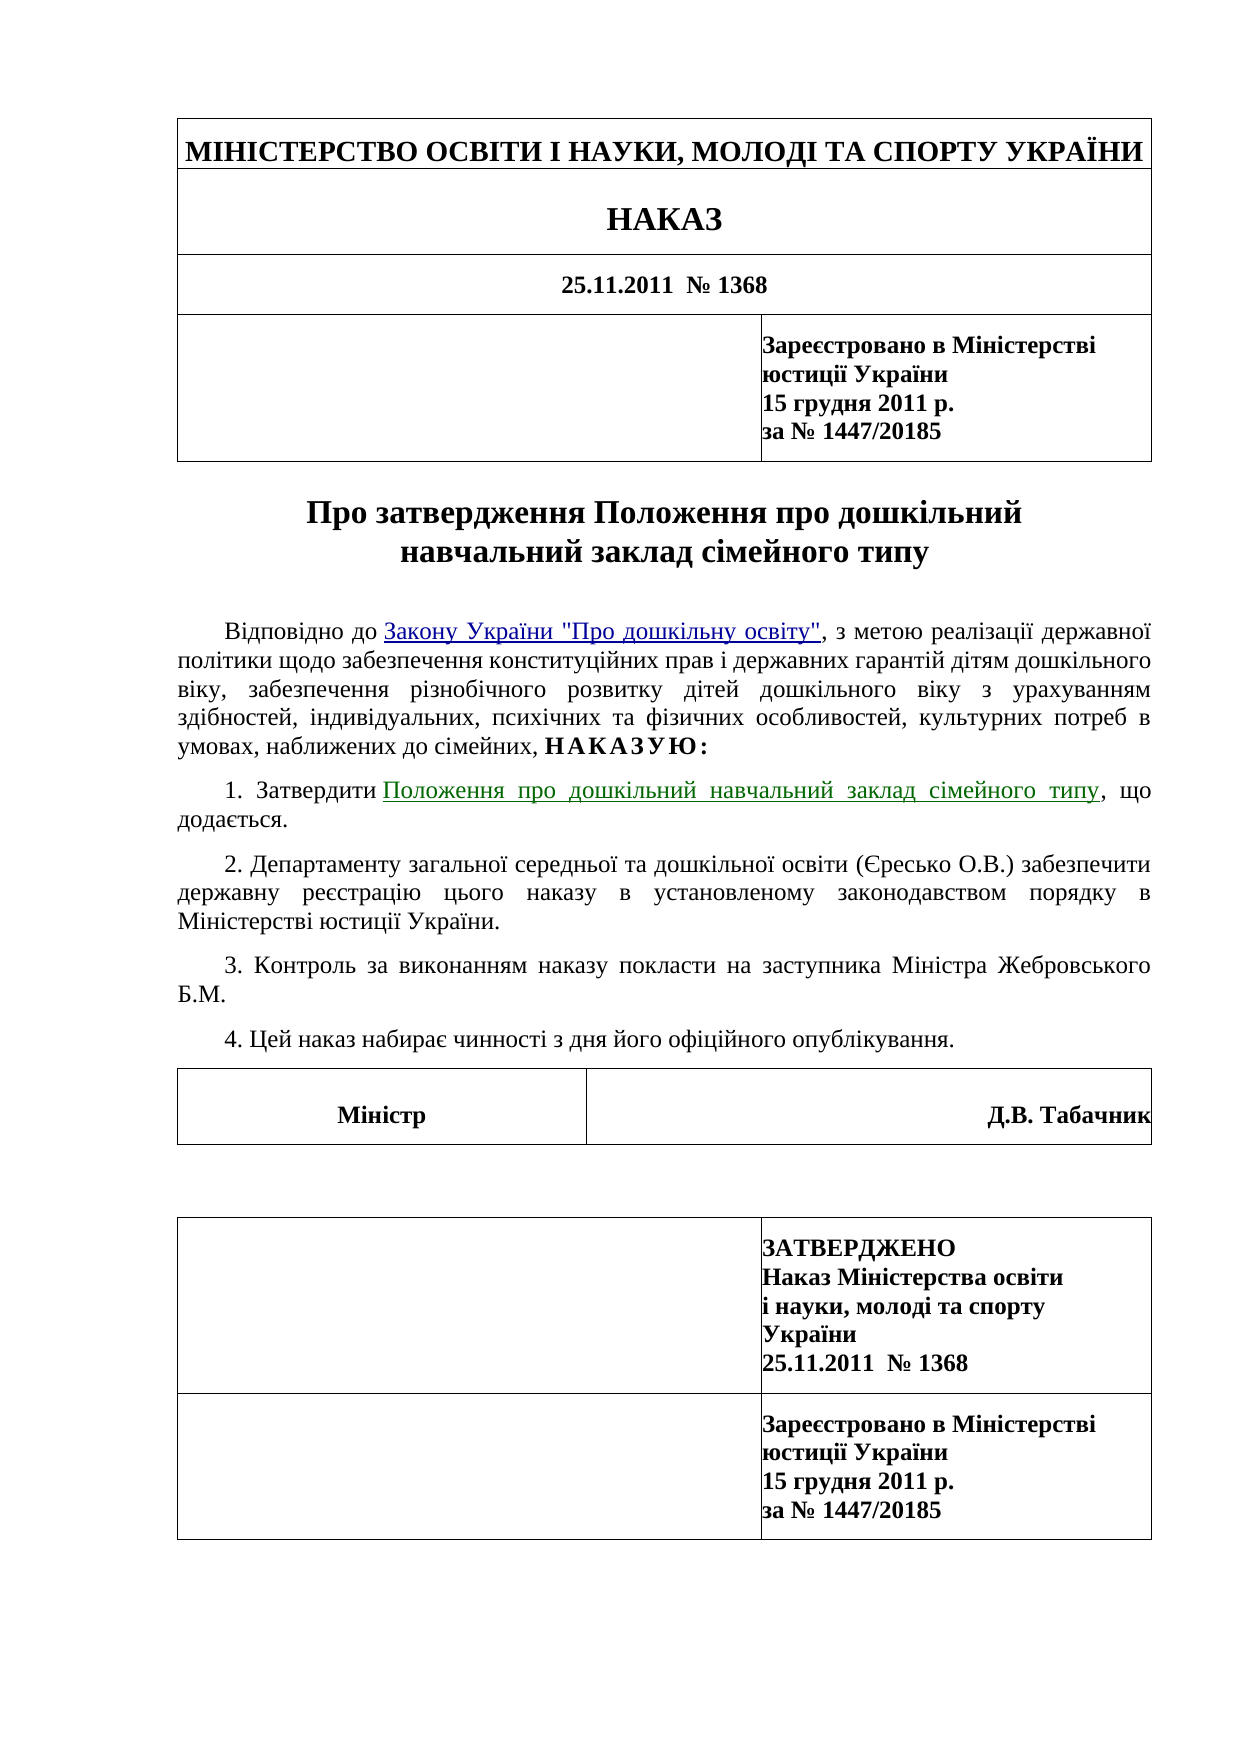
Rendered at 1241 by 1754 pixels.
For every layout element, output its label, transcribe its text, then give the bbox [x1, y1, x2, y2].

table_cell [178, 315, 761, 461]
text 4. Цей наказ набирає чинності з дня його офіційного опублікування. [177, 1024, 1152, 1052]
table_header Д.В. Табачник [587, 1069, 1151, 1144]
table_cell 25.11.2011 № 1368 [178, 255, 1151, 314]
table_header [178, 1218, 761, 1393]
table_cell [178, 1394, 761, 1539]
text 2. Департаменту загальної середньої та дошкільної освіти (Єресько О.В.) забезпечити державну реєстрацію цього наказу в установленому законодавством порядку в Міністерстві юстиції України. [177, 849, 1152, 935]
text 1. Затвердити Положення про дошкільний навчальний заклад сімейного типу, що додається. [177, 776, 1152, 833]
table_header ЗАТВЕРДЖЕНО Наказ Міністерства освіти і науки, молоді та спорту України 25.11.2011 № 1368 [762, 1218, 1151, 1393]
text Про затвердження Положення про дошкільний навчальний заклад сімейного типу [224, 493, 1105, 569]
table_header Міністр [178, 1069, 586, 1144]
table_cell Зареєстровано в Міністерстві юстиції України 15 грудня 2011 р. за № 1447/20185 [762, 1394, 1151, 1539]
table_cell Зареєстровано в Міністерстві юстиції України 15 грудня 2011 р. за № 1447/20185 [762, 315, 1151, 461]
text 3. Контроль за виконанням наказу покласти на заступника Міністра Жебровського Б.М. [177, 951, 1152, 1008]
table_header МІНІСТЕРСТВО ОСВІТИ І НАУКИ, МОЛОДІ ТА СПОРТУ УКРАЇНИ [178, 119, 1151, 168]
text Відповідно до Закону України "Про дошкільну освіту", з метою реалізації державної політики щодо забезпечення конституційних прав і державних гарантій дітям дошкільного віку, забезпечення різнобічного розвитку дітей дошкільного віку з урахуванням здібностей, індивідуальних, психічних та фізичних особливостей, культурних потреб в умовах, наближених до сімейних, НАКАЗУЮ: [177, 616, 1152, 760]
table_cell НАКАЗ [178, 169, 1151, 253]
